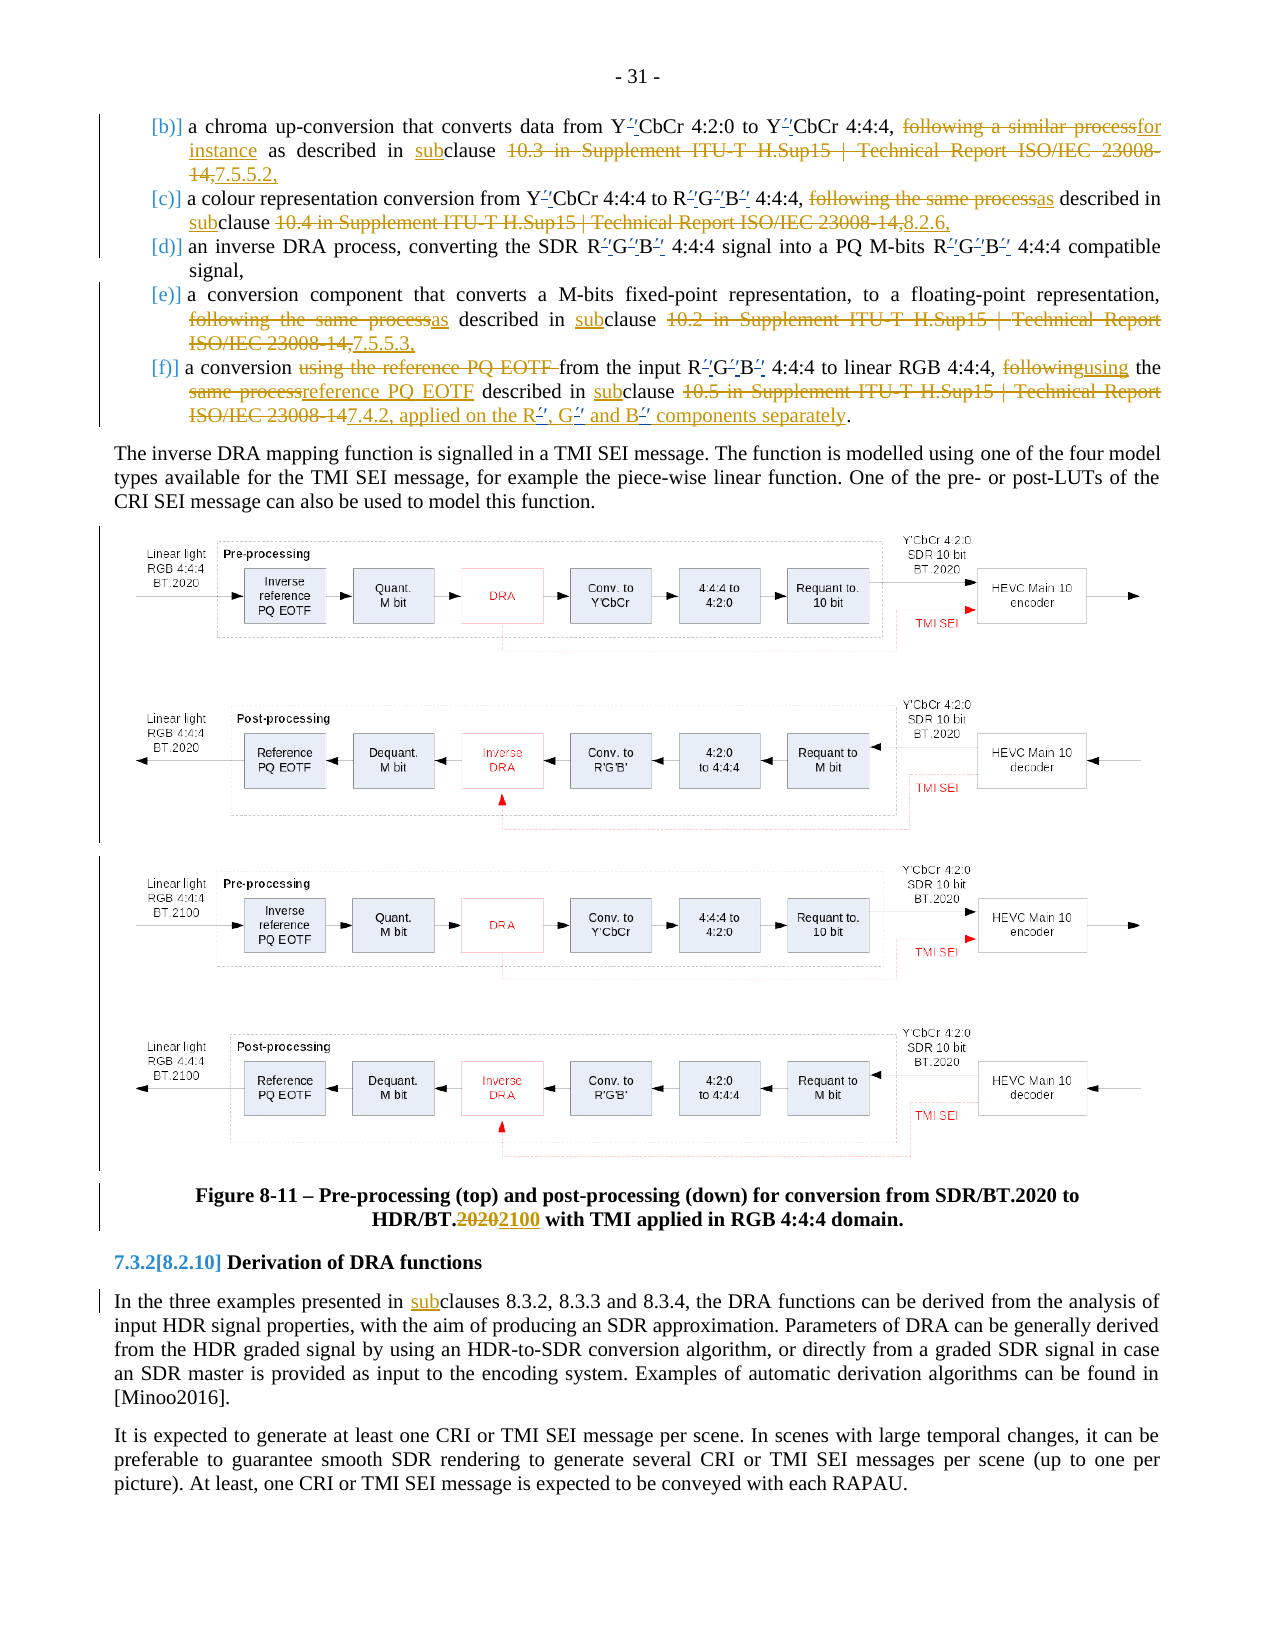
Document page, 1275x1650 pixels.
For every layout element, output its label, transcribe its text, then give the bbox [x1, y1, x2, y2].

list a chroma up-conversion that converts data from YCbCr 4:2:0 to YCbCr 4:4:4, as described in clause 7.5.5.2 [151, 114, 1161, 186]
subtitle Derivation of DRA functions [114, 1250, 1161, 1274]
text The inverse DRA mapping function is signalled in a TMI SEI message. The function is modelled using one of the four model types available for the TMI SEI message, for example the piece-wise linear function. One of the pre- or post-LUTs of the CRI SEI message can also be used to model this function. [114, 441, 1161, 513]
list a conversion from the input RGB 4:4:4 to linear RGB 4:4:4, the described in clause 7.4.2. [151, 354, 1161, 427]
list a conversion component that converts a M-bits fixed-point representation, to a floating-point representation, described in clause 7.5.5.3 [151, 282, 1161, 354]
text It is expected to generate at least one CRI or TMI SEI message per scene. In scenes with large temporal changes, it can be preferable to guarantee smooth SDR rendering to generate several CRI or TMI SEI messages per scene (up to one per picture). At least, one CRI or TMI SEI message is expected to be conveyed with each RAPAU. [114, 1423, 1161, 1495]
text In the three examples presented in clauses 8.3.2, 8.3.3 and 8.3.4, the DRA functions can be derived from the analysis of input HDR signal properties, with the aim of producing an SDR approximation. Parameters of DRA can be generally derived from the HDR graded signal by using an HDR-to-SDR conversion algorithm, or directly from a graded SDR signal in case an SDR master is provided as input to the encoding system. Examples of automatic derivation algorithms can be found in [Minoo2016]. [114, 1288, 1161, 1409]
list an inverse DRA process, converting the SDR RGB 4:4:4 signal into a PQ M-bits RGB 4:4:4 compatible signal, [151, 234, 1161, 282]
text Figure 8-6 – Pre-processing (top) and post-processing (down) for conversion from SDR/BT.2020 to HDR/BT. with TMI applied in RGB 4:4:4 domain. [114, 1183, 1161, 1231]
list a colour representation conversion from YCbCr 4:4:4 to RGB 4:4:4, described in clause 8.2.6 [151, 186, 1161, 234]
